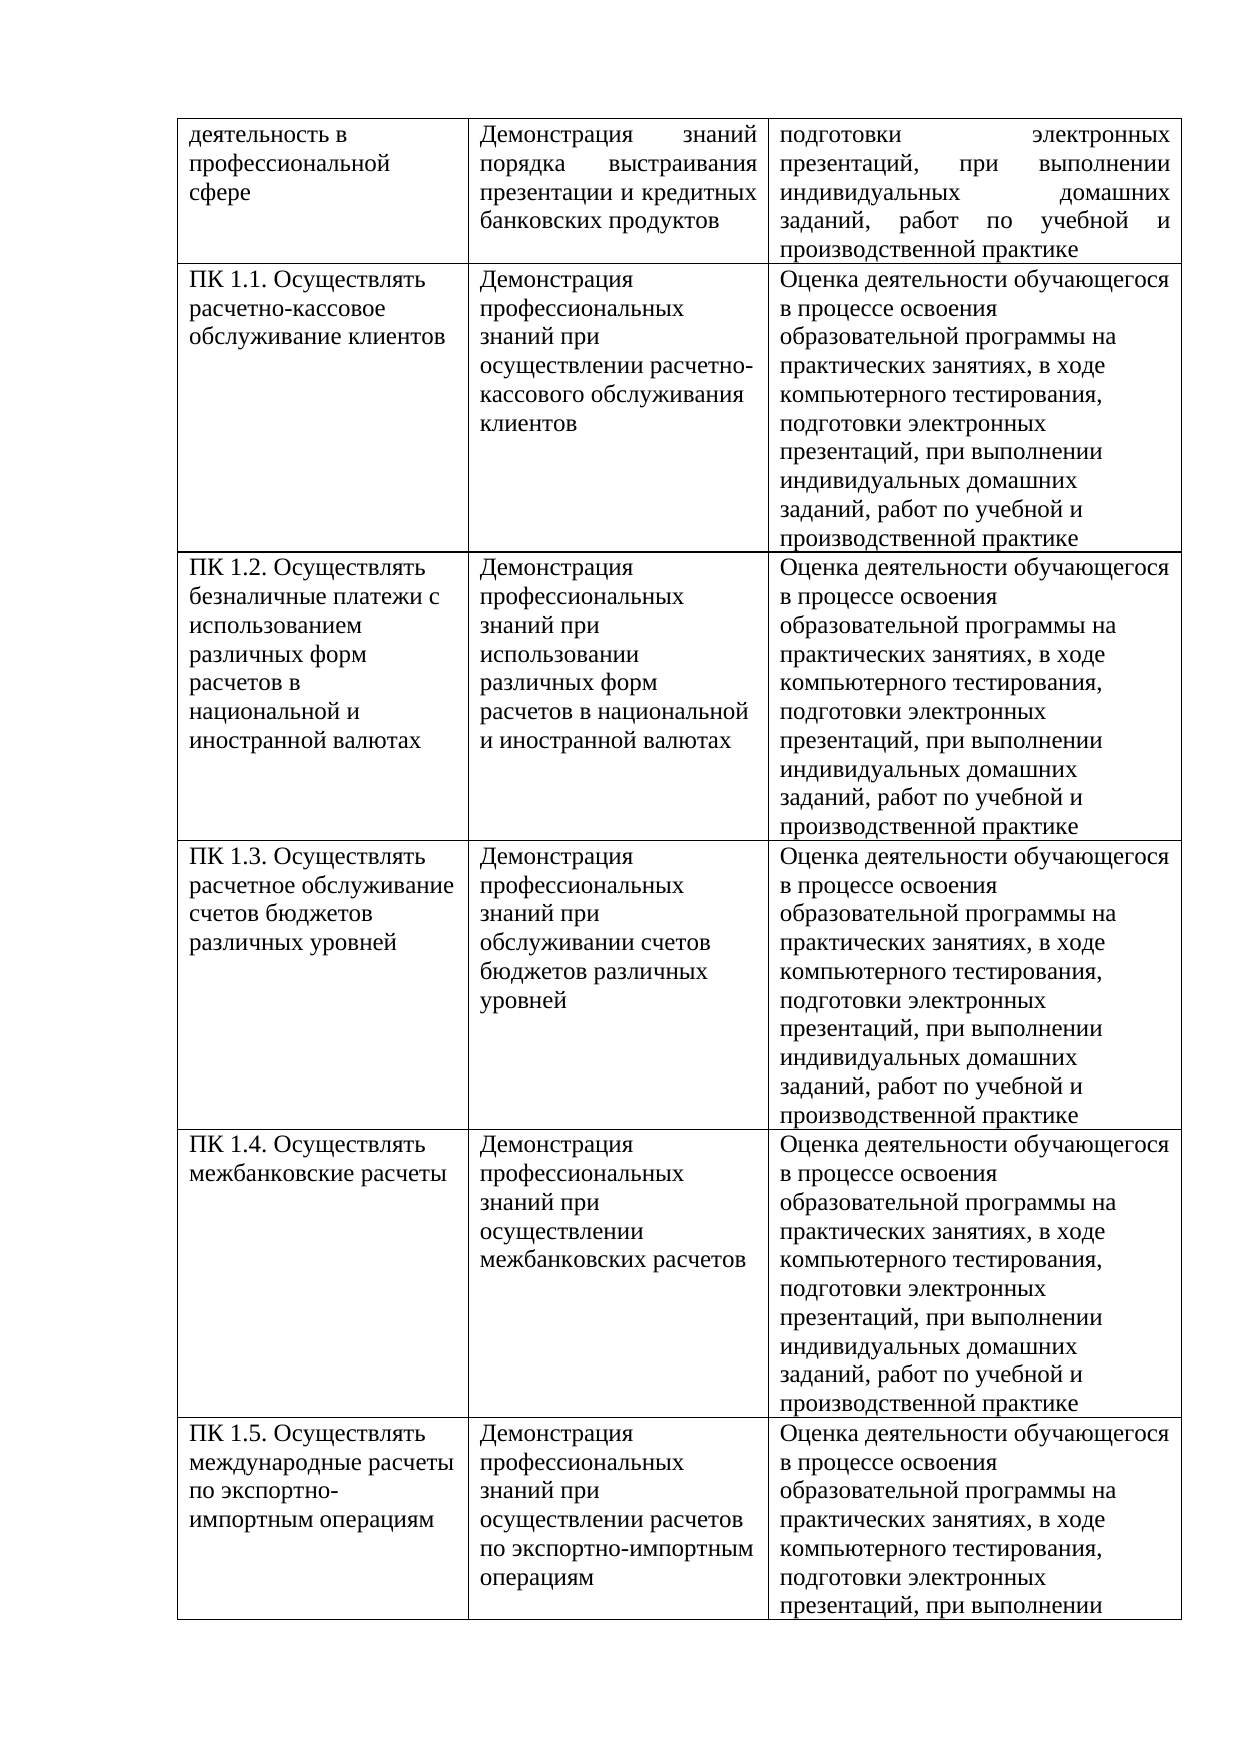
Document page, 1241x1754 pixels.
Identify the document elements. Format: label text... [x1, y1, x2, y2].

table_cell Демонстрация профессиональных знаний при обслуживании счетов бюджетов различных уровней [469, 841, 768, 1128]
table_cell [178, 119, 468, 263]
table_cell ПК 1.3. Осуществлять расчетное обслуживание счетов бюджетов различных уровней [178, 841, 468, 1128]
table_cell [769, 1418, 1181, 1619]
table_cell ПК 1.2. Осуществлять безналичные платежи с использованием различных форм расчетов в национальной и иностранной валютах [178, 553, 468, 840]
table_cell ПК 1.4. Осуществлять межбанковские расчеты [178, 1130, 468, 1417]
table_cell ПК 1.1. Осуществлять расчетно-кассовое обслуживание клиентов [178, 264, 468, 551]
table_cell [469, 1418, 768, 1619]
table_cell Демонстрация профессиональных знаний при использовании различных форм расчетов в национальной и иностранной валютах [469, 553, 768, 840]
table_cell Демонстрация профессиональных знаний при осуществлении расчетно-кассового обслуживания клиентов [469, 264, 768, 551]
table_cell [178, 1418, 468, 1619]
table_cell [469, 119, 768, 263]
table_cell Демонстрация профессиональных знаний при осуществлении межбанковских расчетов [469, 1130, 768, 1417]
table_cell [769, 119, 1181, 263]
